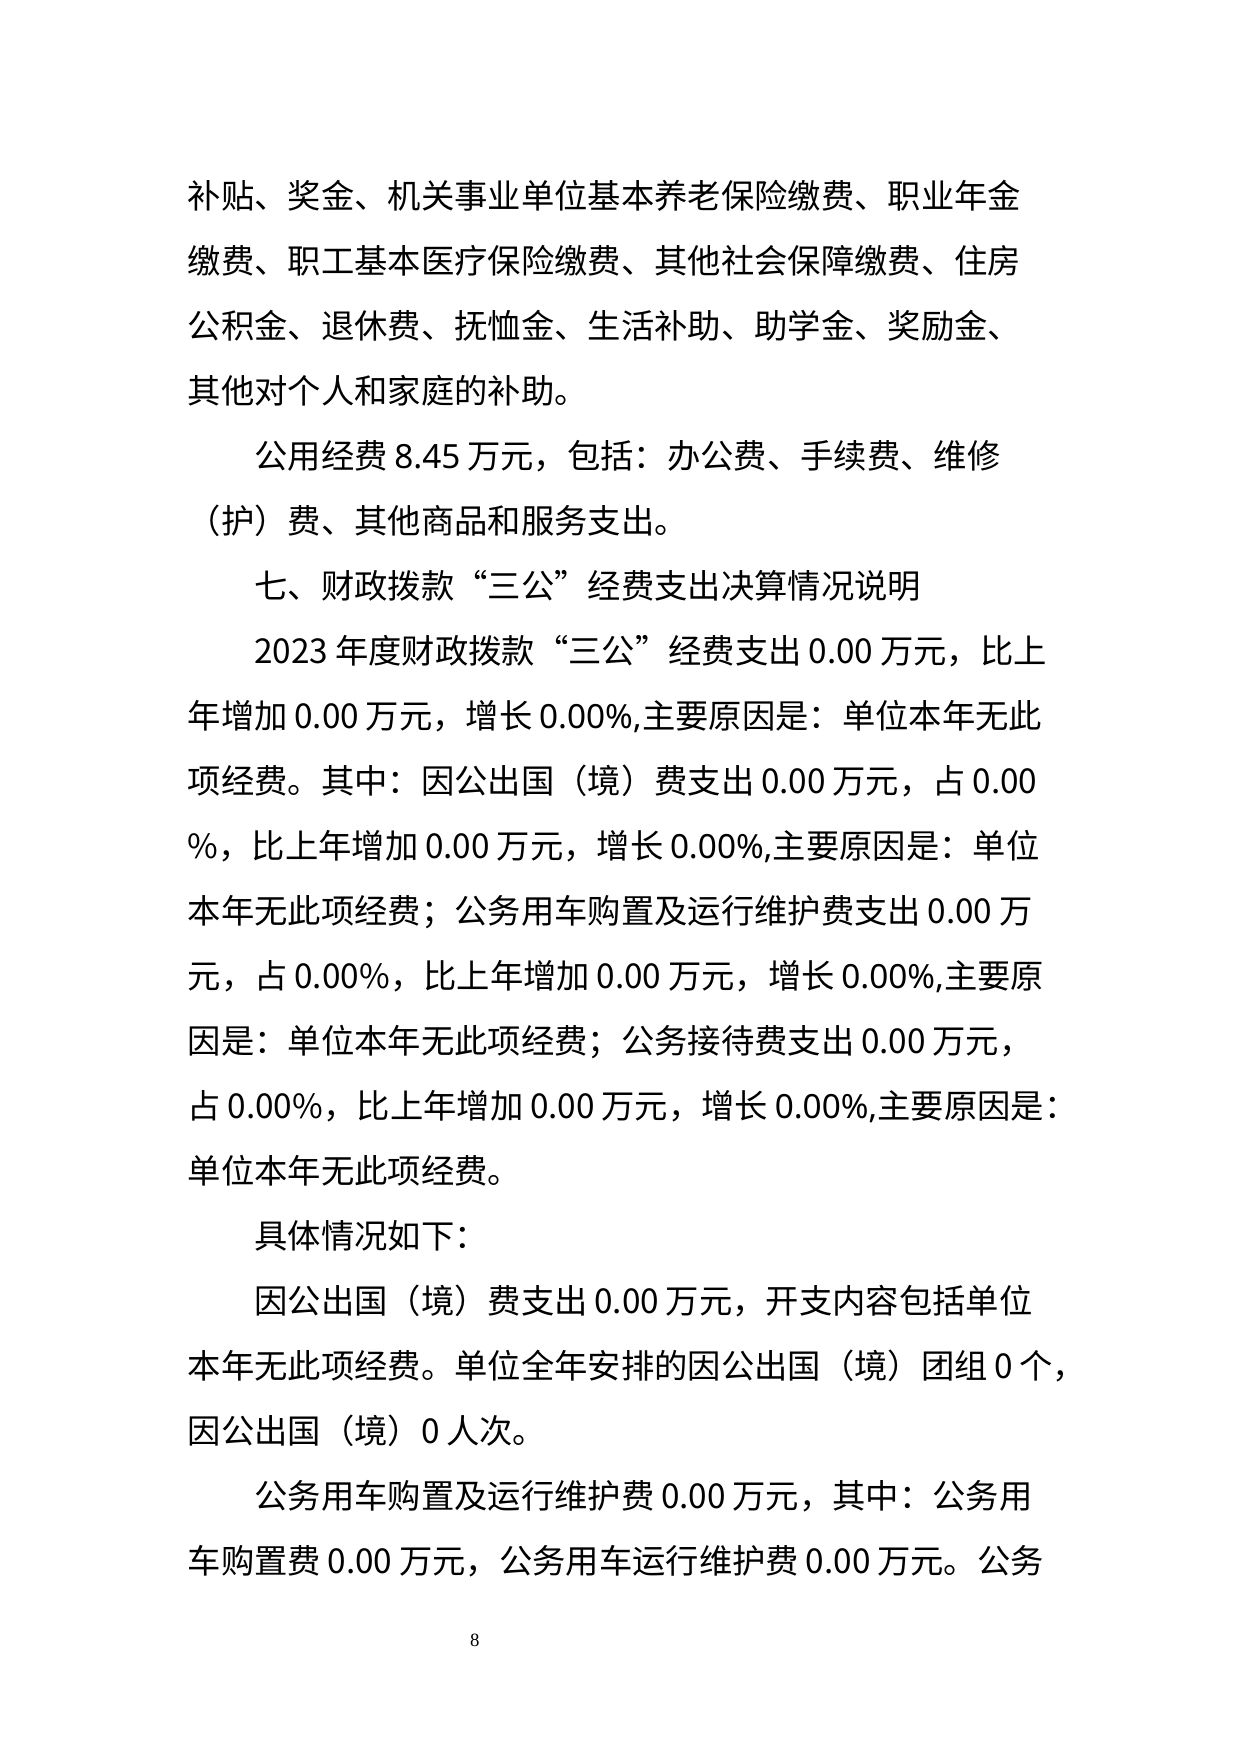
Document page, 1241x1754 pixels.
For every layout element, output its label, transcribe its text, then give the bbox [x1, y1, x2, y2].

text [187, 162, 1053, 422]
text 因公出国（境）费支出0.00万元，开支内容包括单位本年无此项经费。单位全年安排的因公出国（境）团组0个，因公出国（境）0人次。 [187, 1267, 1053, 1462]
text 公用经费8.45万元，包括：办公费、手续费、维修（护）费、其他商品和服务支出。 [187, 422, 1053, 552]
text 2023年度财政拨款“三公”经费支出0.00万元，比上年增加0.00万元，增长0.00%,主要原因是：单位本年无此项经费。其中：因公出国（境）费支出0.00万元，占0.00%，比上年增加0.00万元，增长0.00%,主要原因是：单位本年无此项经费；公务用车购置及运行维护费支出0.00万元，占0.00%，比上年增加0.00万元，增长0.00%,主要原因是：单位本年无此项经费；公务接待费支出0.00万元，占0.00%，比上年增加0.00万元，增长0.00%,主要原因是：单位本年无此项经费。 [187, 617, 1053, 1202]
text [187, 1462, 1053, 1592]
text 七、财政拨款“三公”经费支出决算情况说明 [187, 552, 1053, 617]
text 具体情况如下： [187, 1202, 1053, 1267]
